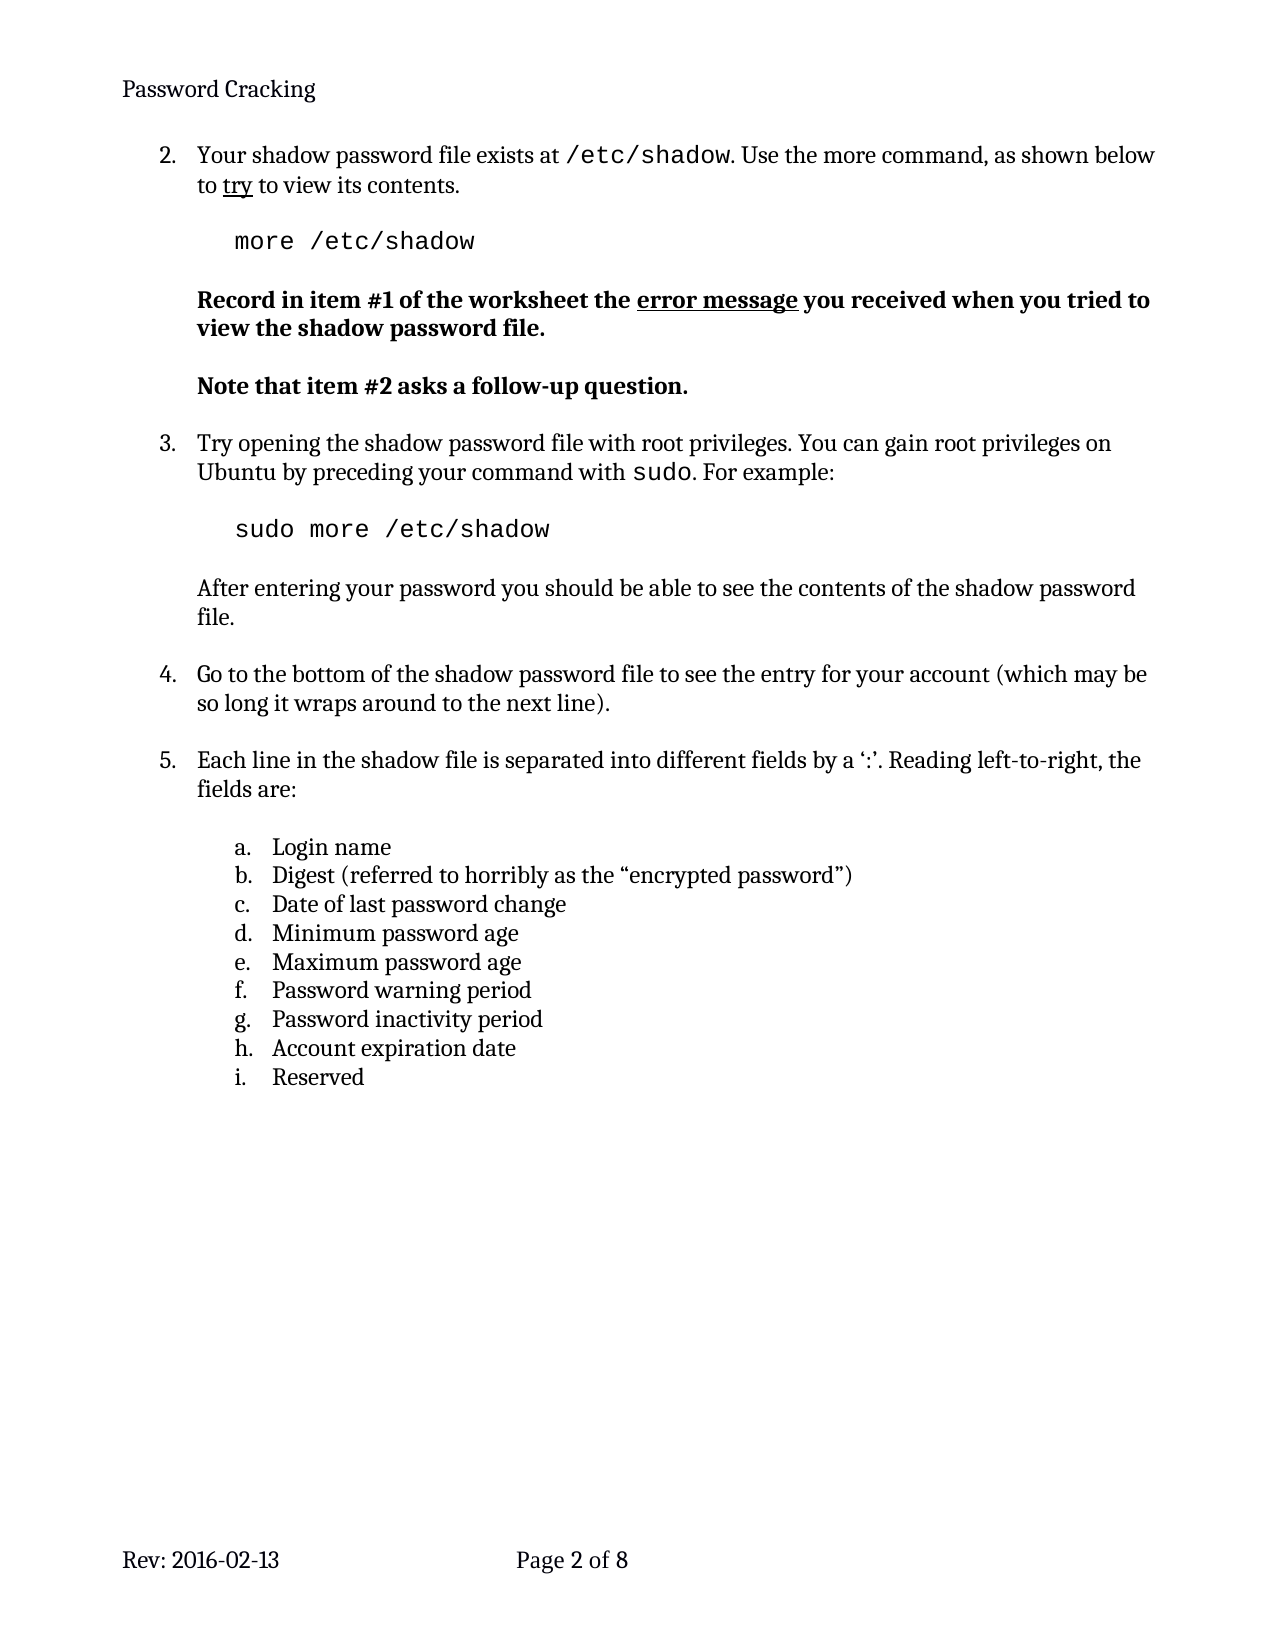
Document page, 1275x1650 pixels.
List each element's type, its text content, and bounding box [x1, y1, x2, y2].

text more /etc/shadow [234, 228, 1162, 257]
list Account expiration date [234, 1034, 1162, 1063]
list Try opening the shadow password file with root privileges. You can gain root privileges on Ubuntu by preceding your command with sudo. For example: [159, 429, 1162, 488]
list Each line in the shadow file is separated into different fields by a ‘:’. Reading left-to-right, the fields are: [159, 746, 1162, 804]
text After entering your password you should be able to see the contents of the shadow password file. [197, 574, 1162, 631]
list Maximum password age [234, 948, 1162, 976]
list Go to the bottom of the shadow password file to see the entry for your account (which may be so long it wraps around to the next line). [159, 660, 1162, 718]
list Date of last password change [234, 890, 1162, 919]
text sudo more /etc/shadow [234, 517, 1162, 545]
text Record in item #1 of the worksheet the error message you received when you tried to view the shadow password file. [197, 286, 1162, 343]
text Note that item #2 asks a follow-up question. [197, 372, 1162, 401]
list Digest (referred to horribly as the “encrypted password”) [234, 861, 1162, 890]
list Login name [234, 833, 1162, 861]
list Your shadow password file exists at /etc/shadow. Use the more command, as shown below to try to view its contents. [159, 141, 1162, 200]
list Minimum password age [234, 919, 1162, 948]
list Reserved [234, 1063, 1162, 1091]
list Password warning period [234, 976, 1162, 1005]
list Password inactivity period [234, 1005, 1162, 1034]
